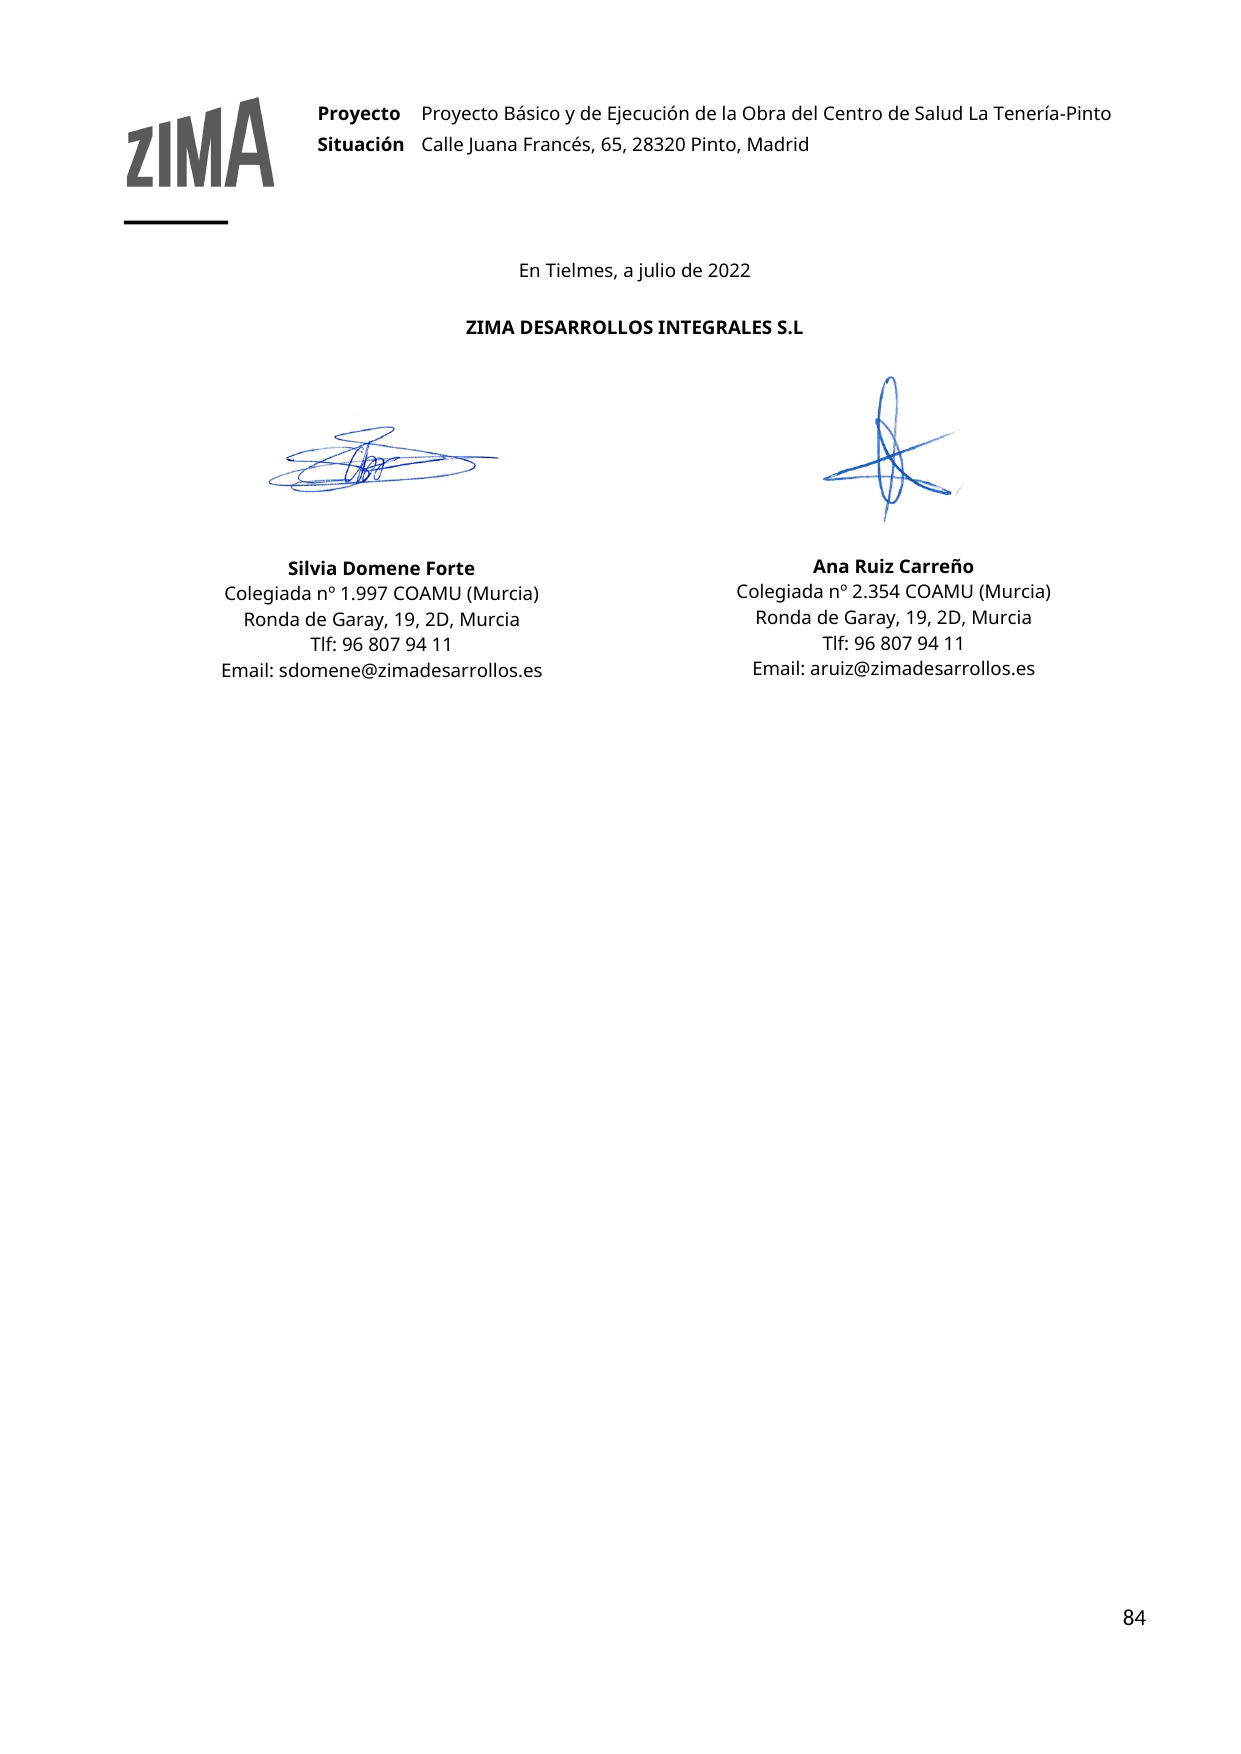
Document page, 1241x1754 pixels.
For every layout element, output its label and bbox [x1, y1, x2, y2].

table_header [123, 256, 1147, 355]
picture [126, 97, 275, 189]
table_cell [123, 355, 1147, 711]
picture [250, 408, 513, 505]
picture [812, 357, 975, 528]
